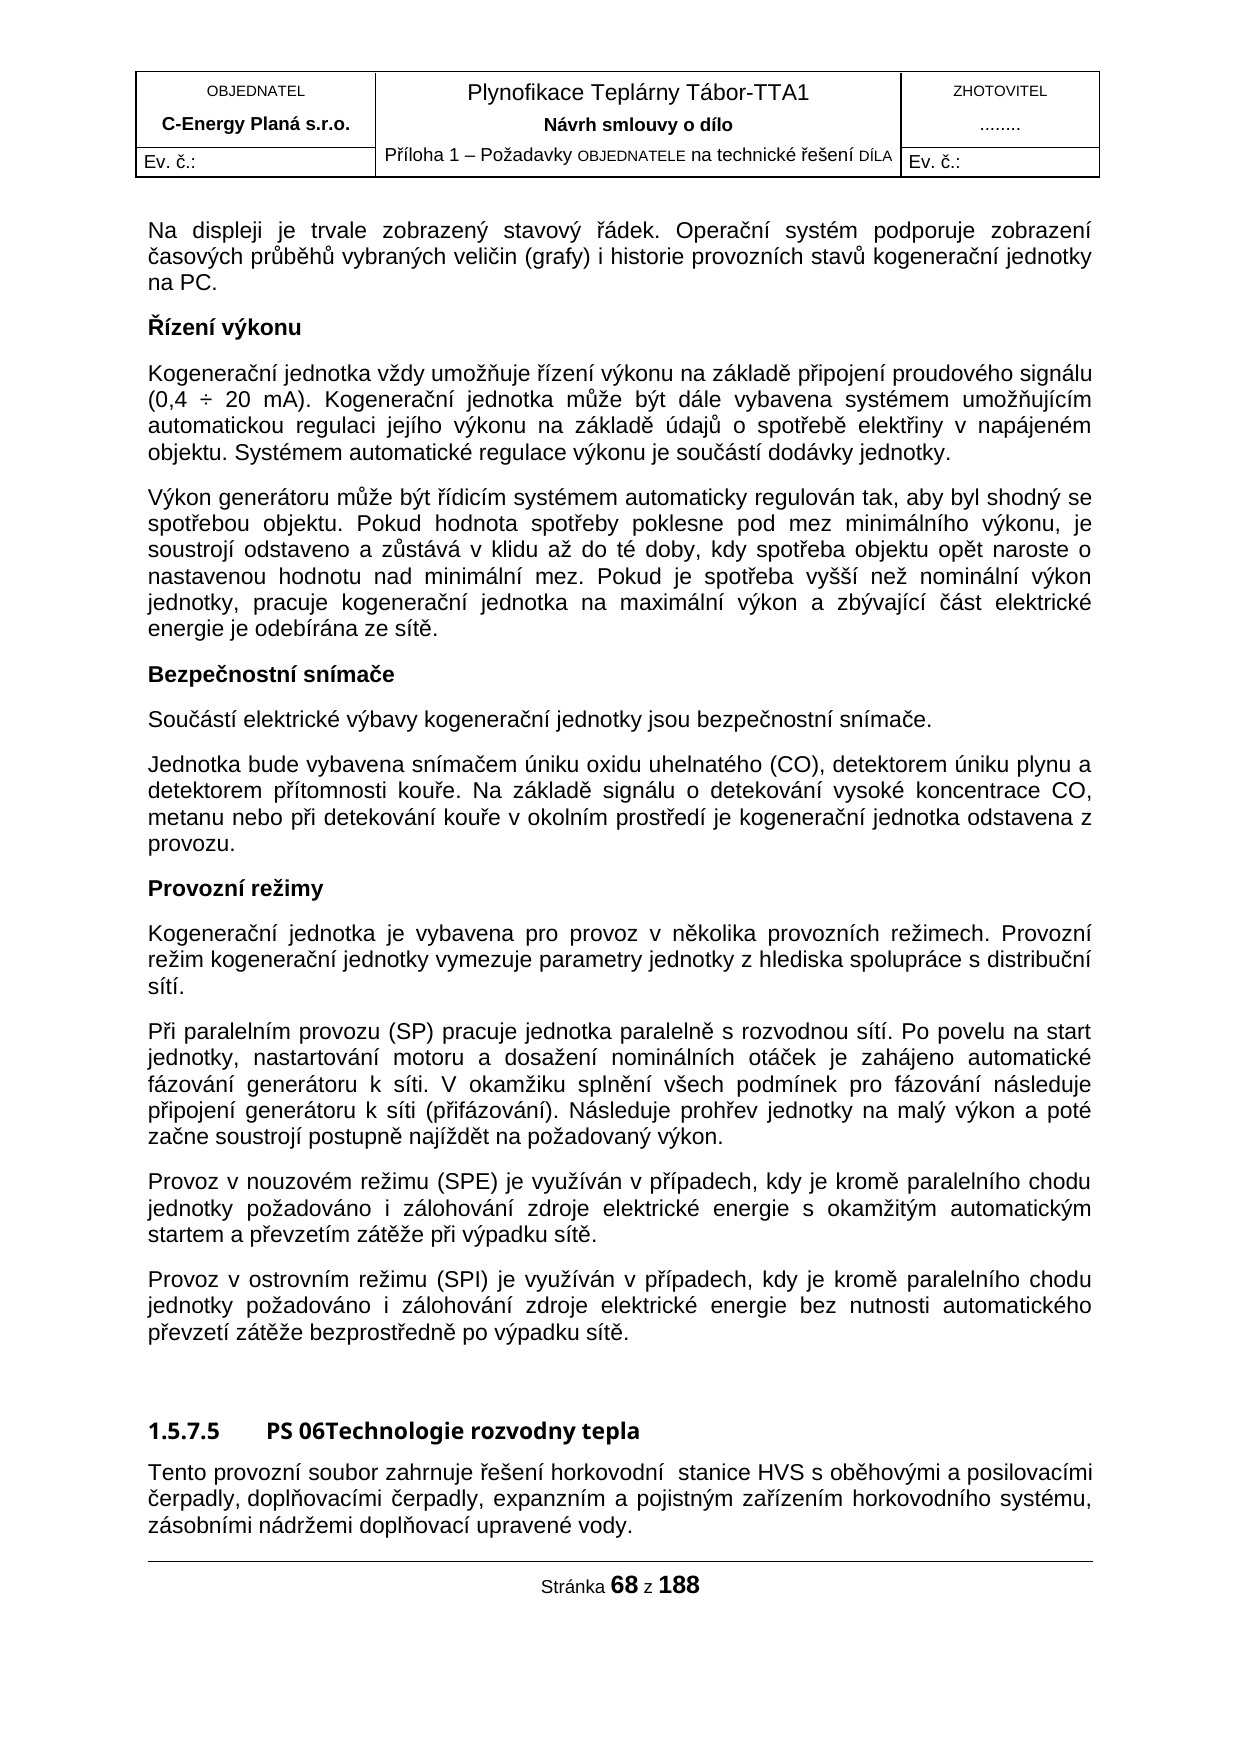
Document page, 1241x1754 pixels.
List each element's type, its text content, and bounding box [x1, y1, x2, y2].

text Provozní režimy [148, 875, 1093, 901]
text Kogenerační jednotka vždy umožňuje řízení výkonu na základě připojení proudového signálu (0,4 ÷ 20 mA). Kogenerační jednotka může být dále vybavena systémem umožňujícím automatickou regulaci jejího výkonu na základě údajů o spotřebě elektřiny v napájeném objektu. Systémem automatické regulace výkonu je součástí dodávky jednotky. [148, 359, 1093, 465]
text Při paralelním provozu (SP) pracuje jednotka paralelně s rozvodnou sítí. Po povelu na start jednotky, nastartování motoru a dosažení nominálních otáček je zahájeno automatické fázování generátoru k síti. V okamžiku splnění všech podmínek pro fázování následuje připojení generátoru k síti (přifázování). Následuje prohřev jednotky na malý výkon a poté začne soustrojí postupně najíždět na požadovaný výkon. [148, 1018, 1093, 1149]
subtitle PS 06 Technologie rozvodny tepla [148, 1415, 1093, 1447]
text Provoz v nouzovém režimu (SPE) je využíván v případech, kdy je kromě paralelního chodu jednotky požadováno i zálohování zdroje elektrické energie s okamžitým automatickým startem a převzetím zátěže při výpadku sítě. [148, 1168, 1093, 1247]
text Bezpečnostní snímače [148, 661, 1093, 687]
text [148, 217, 1093, 296]
text Řízení výkonu [148, 314, 1093, 341]
text Výkon generátoru může být řídicím systémem automaticky regulován tak, aby byl shodný se spotřebou objektu. Pokud hodnota spotřeby poklesne pod mez minimálního výkonu, je soustrojí odstaveno a zůstává v klidu až do té doby, kdy spotřeba objektu opět naroste o nastavenou hodnotu nad minimální mez. Pokud je spotřeba vyšší než nominální výkon jednotky, pracuje kogenerační jednotka na maximální výkon a zbývající část elektrické energie je odebírána ze sítě. [148, 484, 1093, 642]
text Jednotka bude vybavena snímačem úniku oxidu uhelnatého (CO), detektorem úniku plynu a detektorem přítomnosti kouře. Na základě signálu o detekování vysoké koncentrace CO, metanu nebo při detekování kouře v okolním prostředí je kogenerační jednotka odstavena z provozu. [148, 751, 1093, 856]
text Tento provozní soubor zahrnuje řešení horkovodní stanice HVS s oběhovými a posilovacími čerpadly, doplňovacími čerpadly, expanzním a pojistným zařízením horkovodního systému, zásobními nádržemi doplňovací upravené vody. [148, 1459, 1093, 1538]
text Součástí elektrické výbavy kogenerační jednotky jsou bezpečnostní snímače. [148, 706, 1093, 732]
text Kogenerační jednotka je vybavena pro provoz v několika provozních režimech. Provozní režim kogenerační jednotky vymezuje parametry jednotky z hlediska spolupráce s distribuční sítí. [148, 920, 1093, 999]
text Provoz v ostrovním režimu (SPI) je využíván v případech, kdy je kromě paralelního chodu jednotky požadováno i zálohování zdroje elektrické energie bez nutnosti automatického převzetí zátěže bezprostředně po výpadku sítě. [148, 1266, 1093, 1345]
